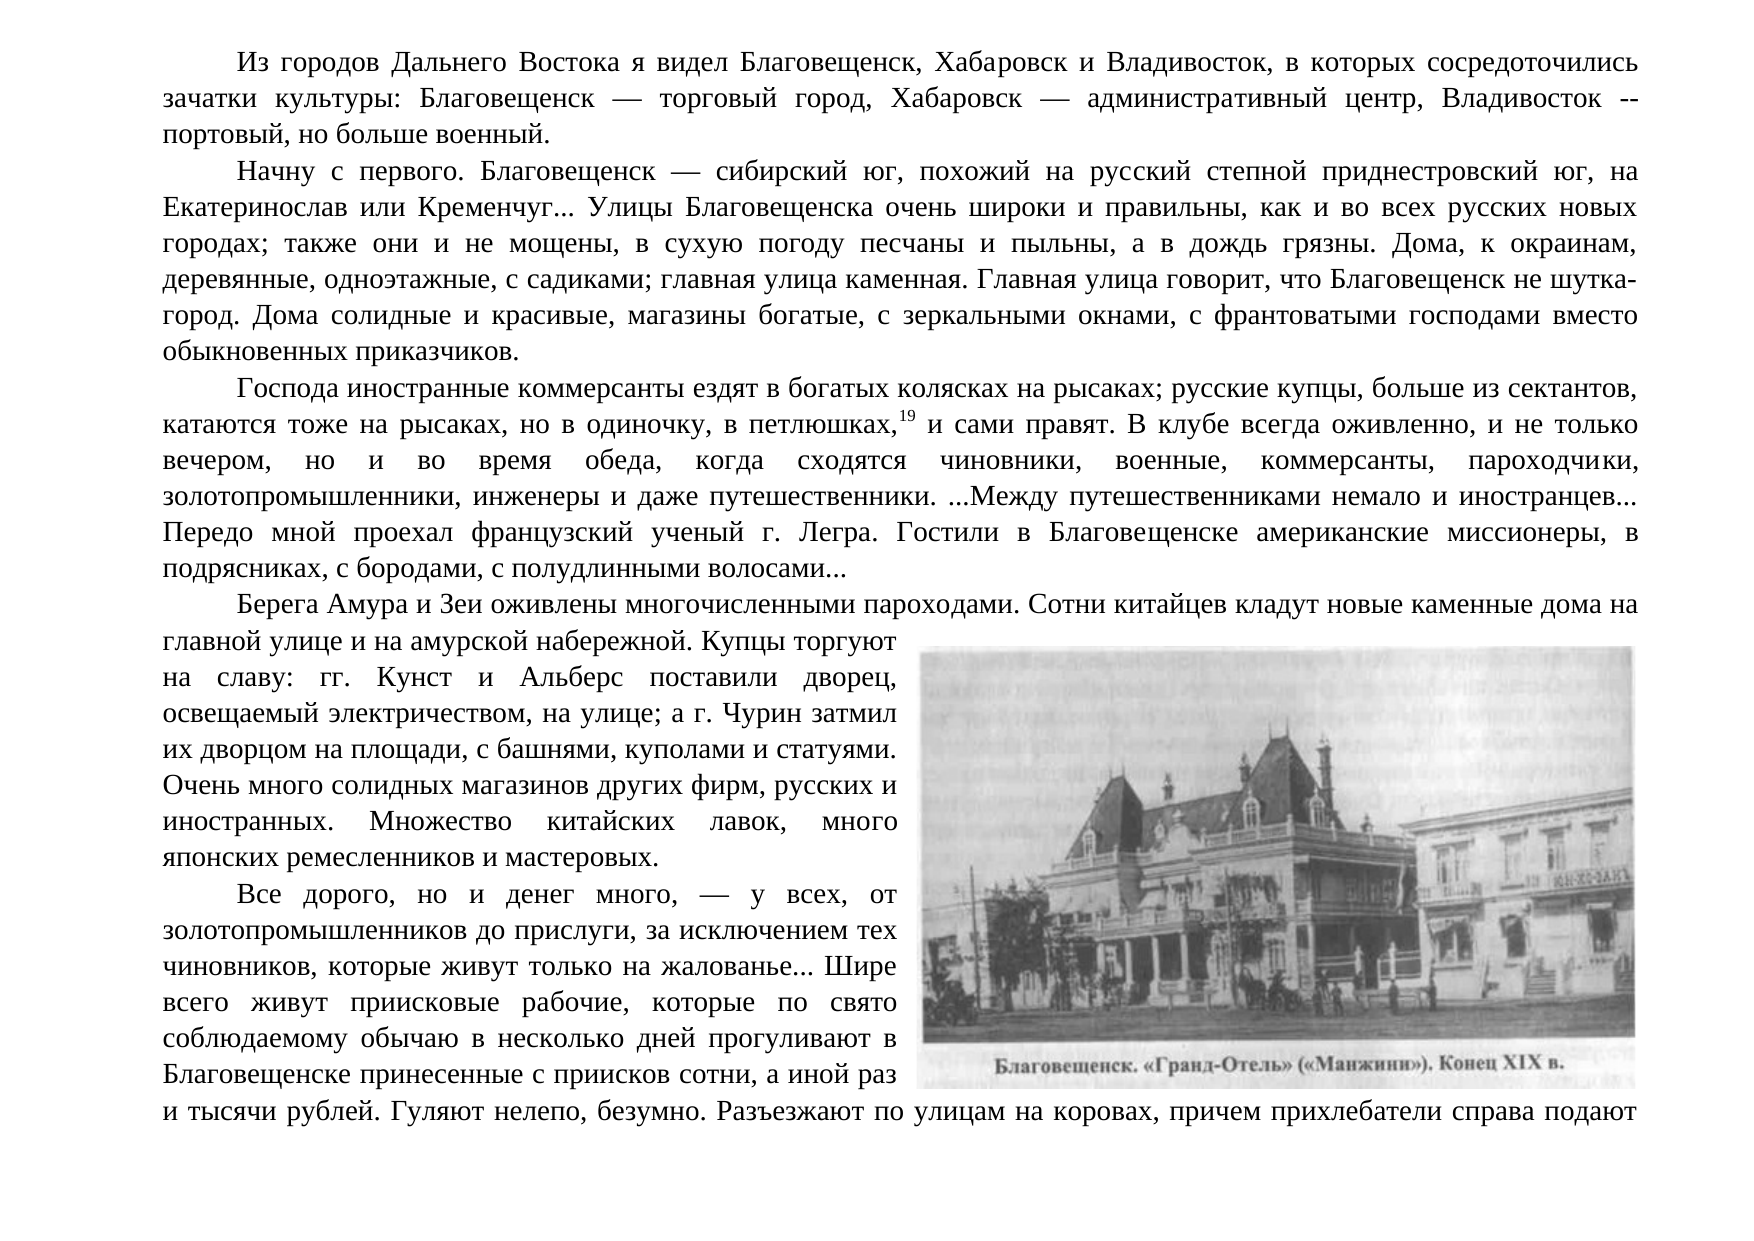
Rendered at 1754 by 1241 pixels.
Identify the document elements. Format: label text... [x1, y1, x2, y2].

picture [916, 646, 1636, 1089]
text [162, 876, 1639, 1126]
text Берега Амура и Зеи оживлены многочисленными пароходами. Сотни китайцев кладут новые каменные дома на главной улице и на амурской набережной. Купцы торгуют на славу: гг. Кунст и Альберс поставили дворец, освещаемый электричеством, на улице; а г. Чурин затмил их дворцом на площади, с башнями, куполами и статуями. Очень много солидных магазинов других фирм, русских и иностранных. Множество китайских лавок, много японских ремесленников и мастеровых. [162, 587, 1639, 873]
text Господа иностранные коммерсанты ездят в богатых колясках на рысаках; русские купцы, больше из сектантов, катаются тоже на рысаках, но в одиночку, в петлюшках,19 и сами правят. В клубе всегда оживленно, и не только вечером, но и во время обеда, когда сходятся чиновники, военные, коммерсанты, пароходчики, золотопромышленники, инженеры и даже путешественники. ...Между путешественниками немало и иностранцев... Передо мной проехал французский ученый г. Легра. Гостили в Благовещенске американские миссионеры, в подрясниках, с бородами, с полудлинными волосами... [162, 370, 1639, 584]
text Из городов Дальнего Востока я видел Благовещенск, Хабаровск и Владивосток, в которых сосредоточились зачатки культуры: Благовещенск — торговый город, Хабаровск — административный центр, Владивосток -- портовый, но больше военный. [162, 44, 1639, 150]
text Начну с первого. Благовещенск — сибирский юг, похожий на русский степной приднестровский юг, на Екатеринослав или Кременчуг... Улицы Благовещенска очень широки и правильны, как и во всех русских новых городах; также они и не мощены, в сухую погоду песчаны и пыльны, а в дождь грязны. Дома, к окраинам, деревянные, одноэтажные, с садиками; главная улица каменная. Главная улица говорит, что Благовещенск не шутка-город. Дома солидные и красивые, магазины богатые, с зеркальными окнами, с франтоватыми господами вместо обыкновенных приказчиков. [162, 153, 1639, 367]
